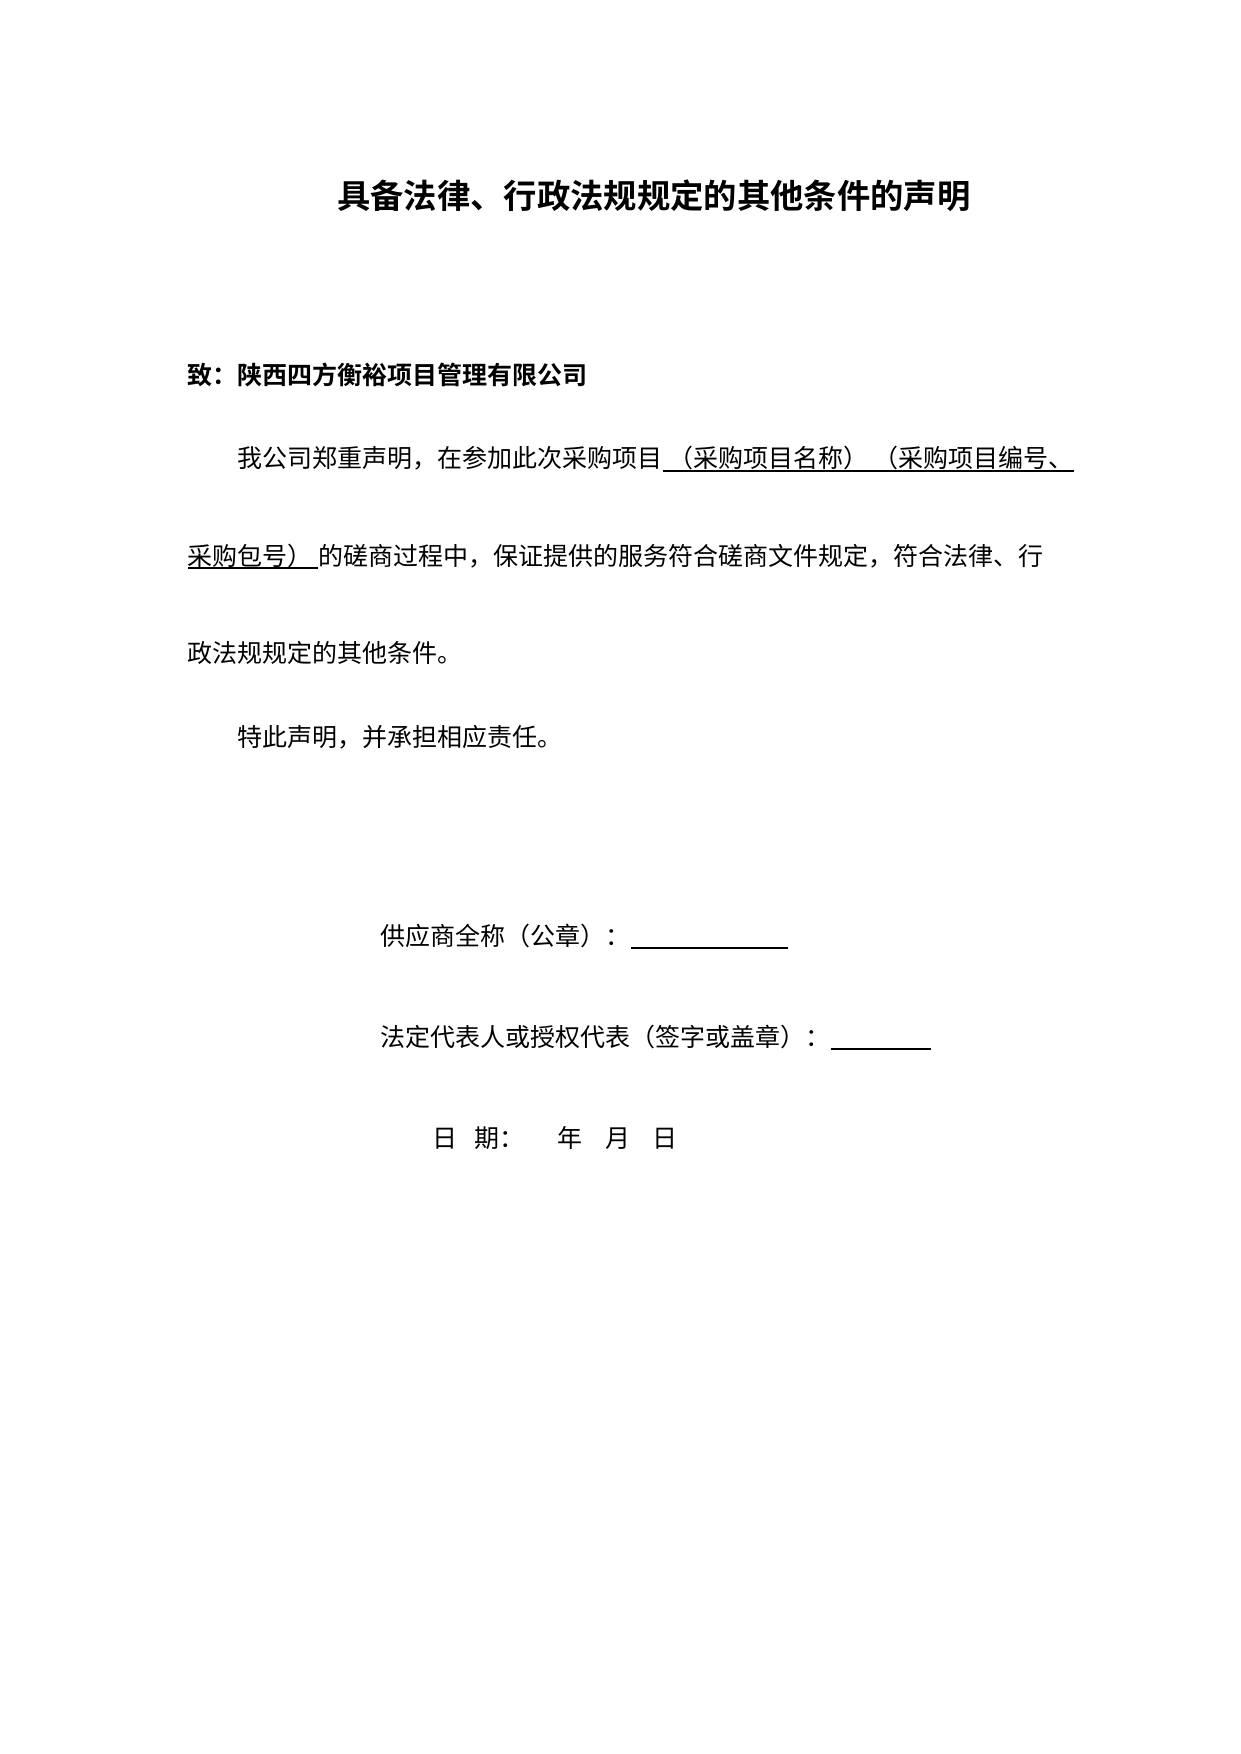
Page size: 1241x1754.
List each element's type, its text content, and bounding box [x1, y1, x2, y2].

text 致：陕西四方衡裕项目管理有限公司 [187, 341, 1053, 406]
text 供应商全称（公章）： [187, 902, 1053, 967]
text 我公司郑重声明，在参加此次采购项目 （采购项目名称） （采购项目编号、采购包号） 的磋商过程中，保证提供的服务符合磋商文件规定，符合法律、行政法规规定的其他条件。 [187, 424, 1053, 684]
text 日 期： 年 月 日 [187, 1104, 1053, 1169]
text 具备法律、行政法规规定的其他条件的声明 [187, 162, 1053, 227]
text 法定代表人或授权代表（签字或盖章）： [187, 1003, 1053, 1068]
text 特此声明，并承担相应责任。 [187, 703, 1053, 768]
